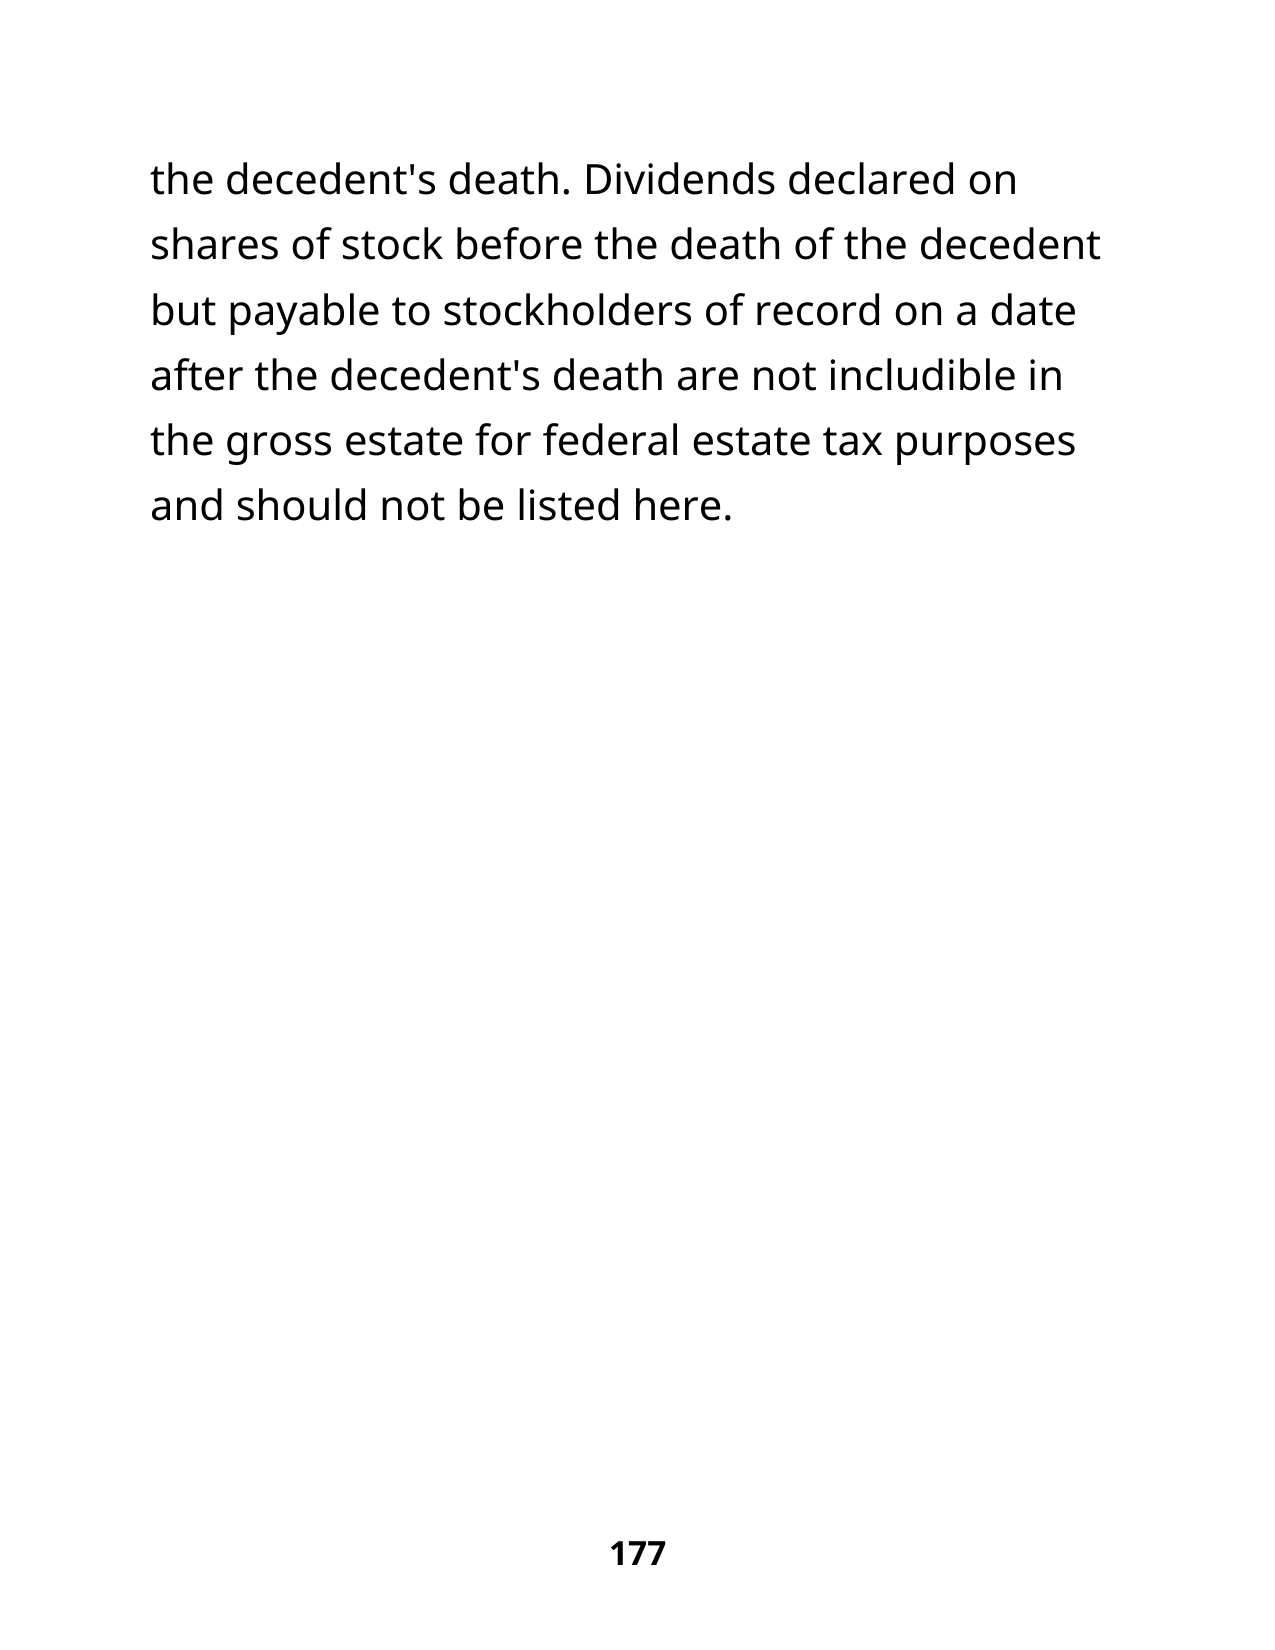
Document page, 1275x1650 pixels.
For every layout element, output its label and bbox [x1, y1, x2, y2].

text [150, 150, 1125, 533]
